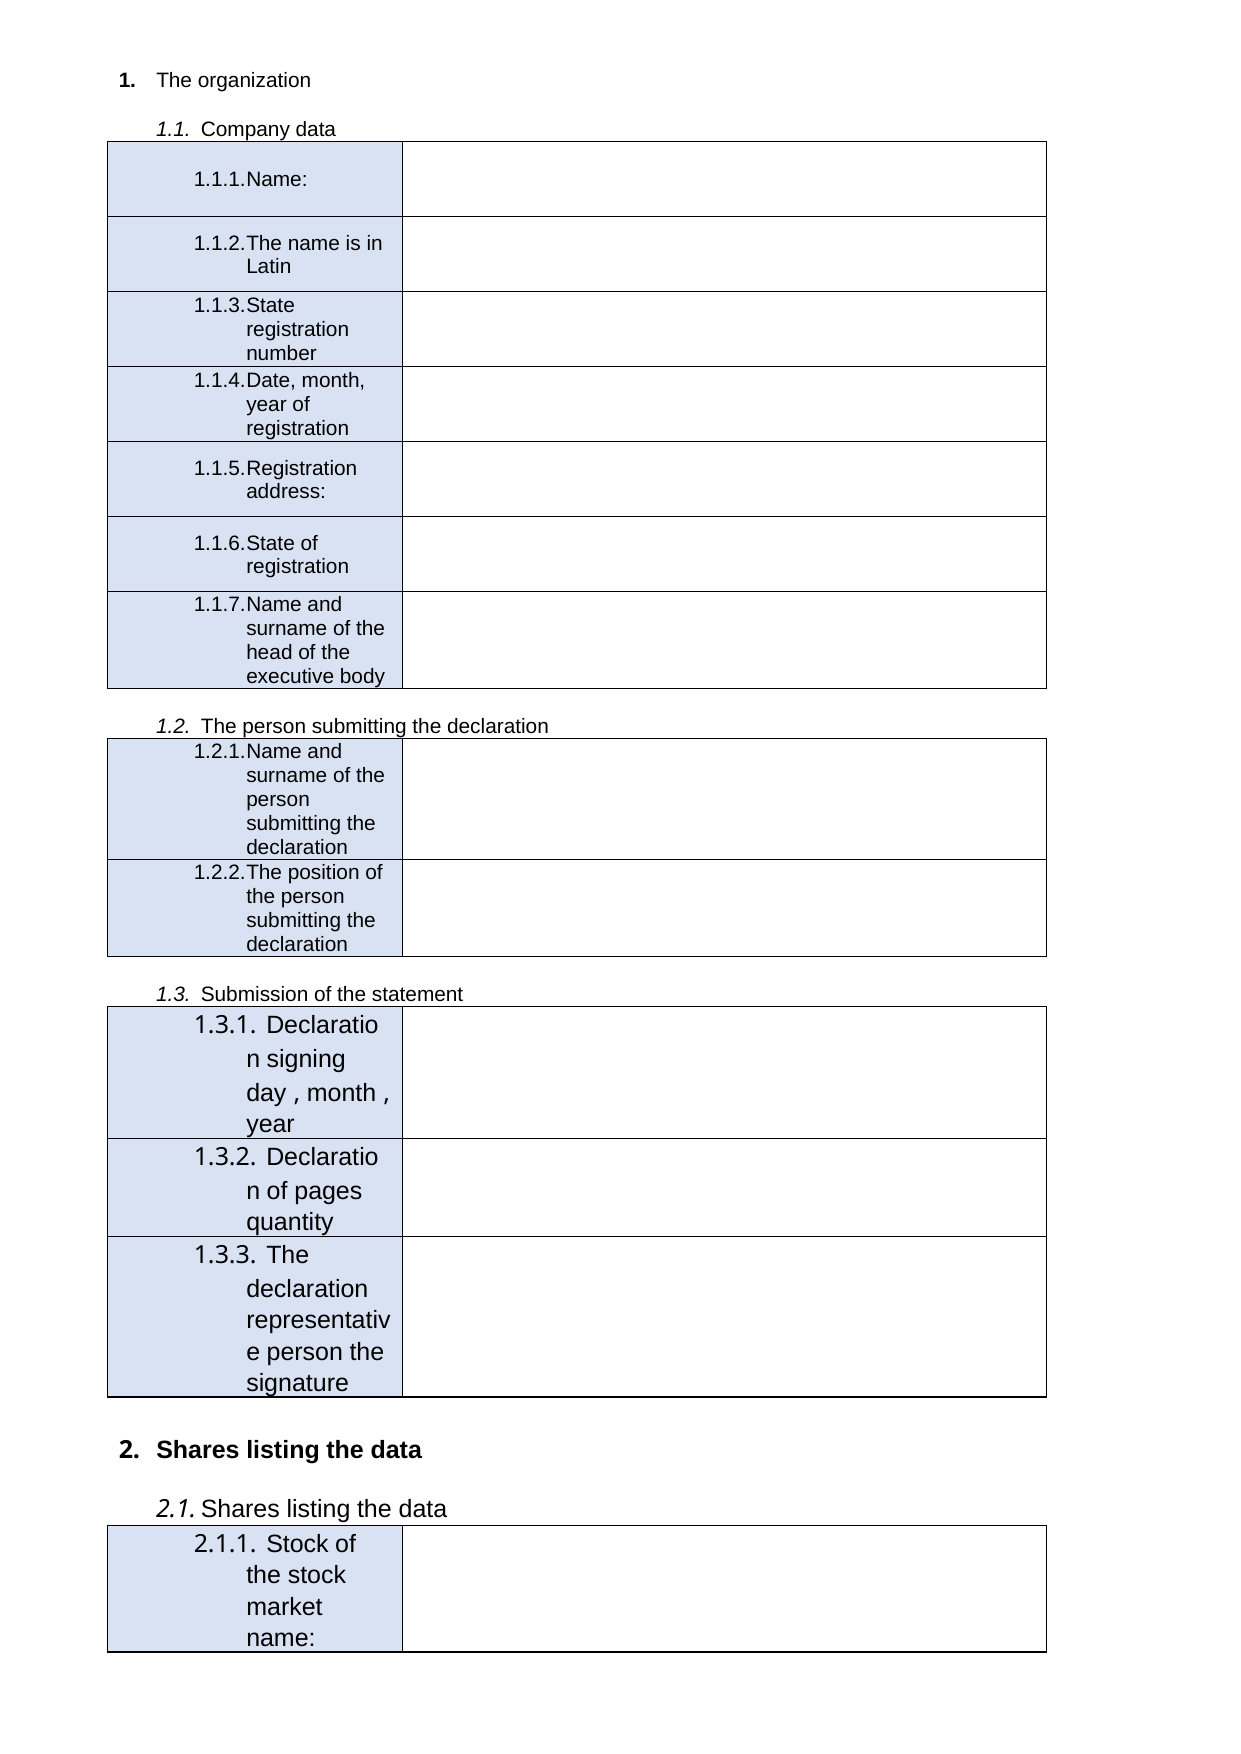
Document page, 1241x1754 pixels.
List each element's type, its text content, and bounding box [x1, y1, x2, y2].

table_cell [403, 367, 1046, 441]
table_header Stock of the stock market name: [108, 1526, 402, 1651]
table_cell Date, month, year of registration [108, 367, 402, 441]
table_cell [403, 1237, 1046, 1396]
table_cell Declaration of pages quantity [108, 1139, 402, 1236]
list Company data [156, 117, 1171, 141]
table_header Declaration signing day , month , year [108, 1007, 402, 1138]
table_header [403, 1007, 1046, 1138]
table_cell Registration address: [108, 442, 402, 516]
table_cell [403, 592, 1046, 688]
table_cell The position of the person submitting the declaration [108, 860, 402, 956]
table_header Name: [108, 142, 402, 216]
table_header Name and surname of the person submitting the declaration [108, 739, 402, 859]
table_cell [403, 1139, 1046, 1236]
table_cell [403, 217, 1046, 291]
list Shares listing the data [118, 1432, 1171, 1466]
list Shares listing the data [156, 1491, 1171, 1525]
table_cell The name is in Latin [108, 217, 402, 291]
table_cell [403, 442, 1046, 516]
table_cell The declaration representative person the signature [108, 1237, 402, 1396]
table_cell [403, 292, 1046, 366]
list Submission of the statement [156, 982, 1171, 1006]
table_cell State of registration [108, 517, 402, 591]
table_header [403, 142, 1046, 216]
table_header [403, 739, 1046, 859]
table_cell [403, 860, 1046, 956]
table_header [403, 1526, 1046, 1651]
table_cell State registration number [108, 292, 402, 366]
list The organization [118, 68, 1171, 92]
list The person submitting the declaration [156, 714, 1171, 738]
table_cell [403, 517, 1046, 591]
table_cell Name and surname of the head of the executive body [108, 592, 402, 688]
